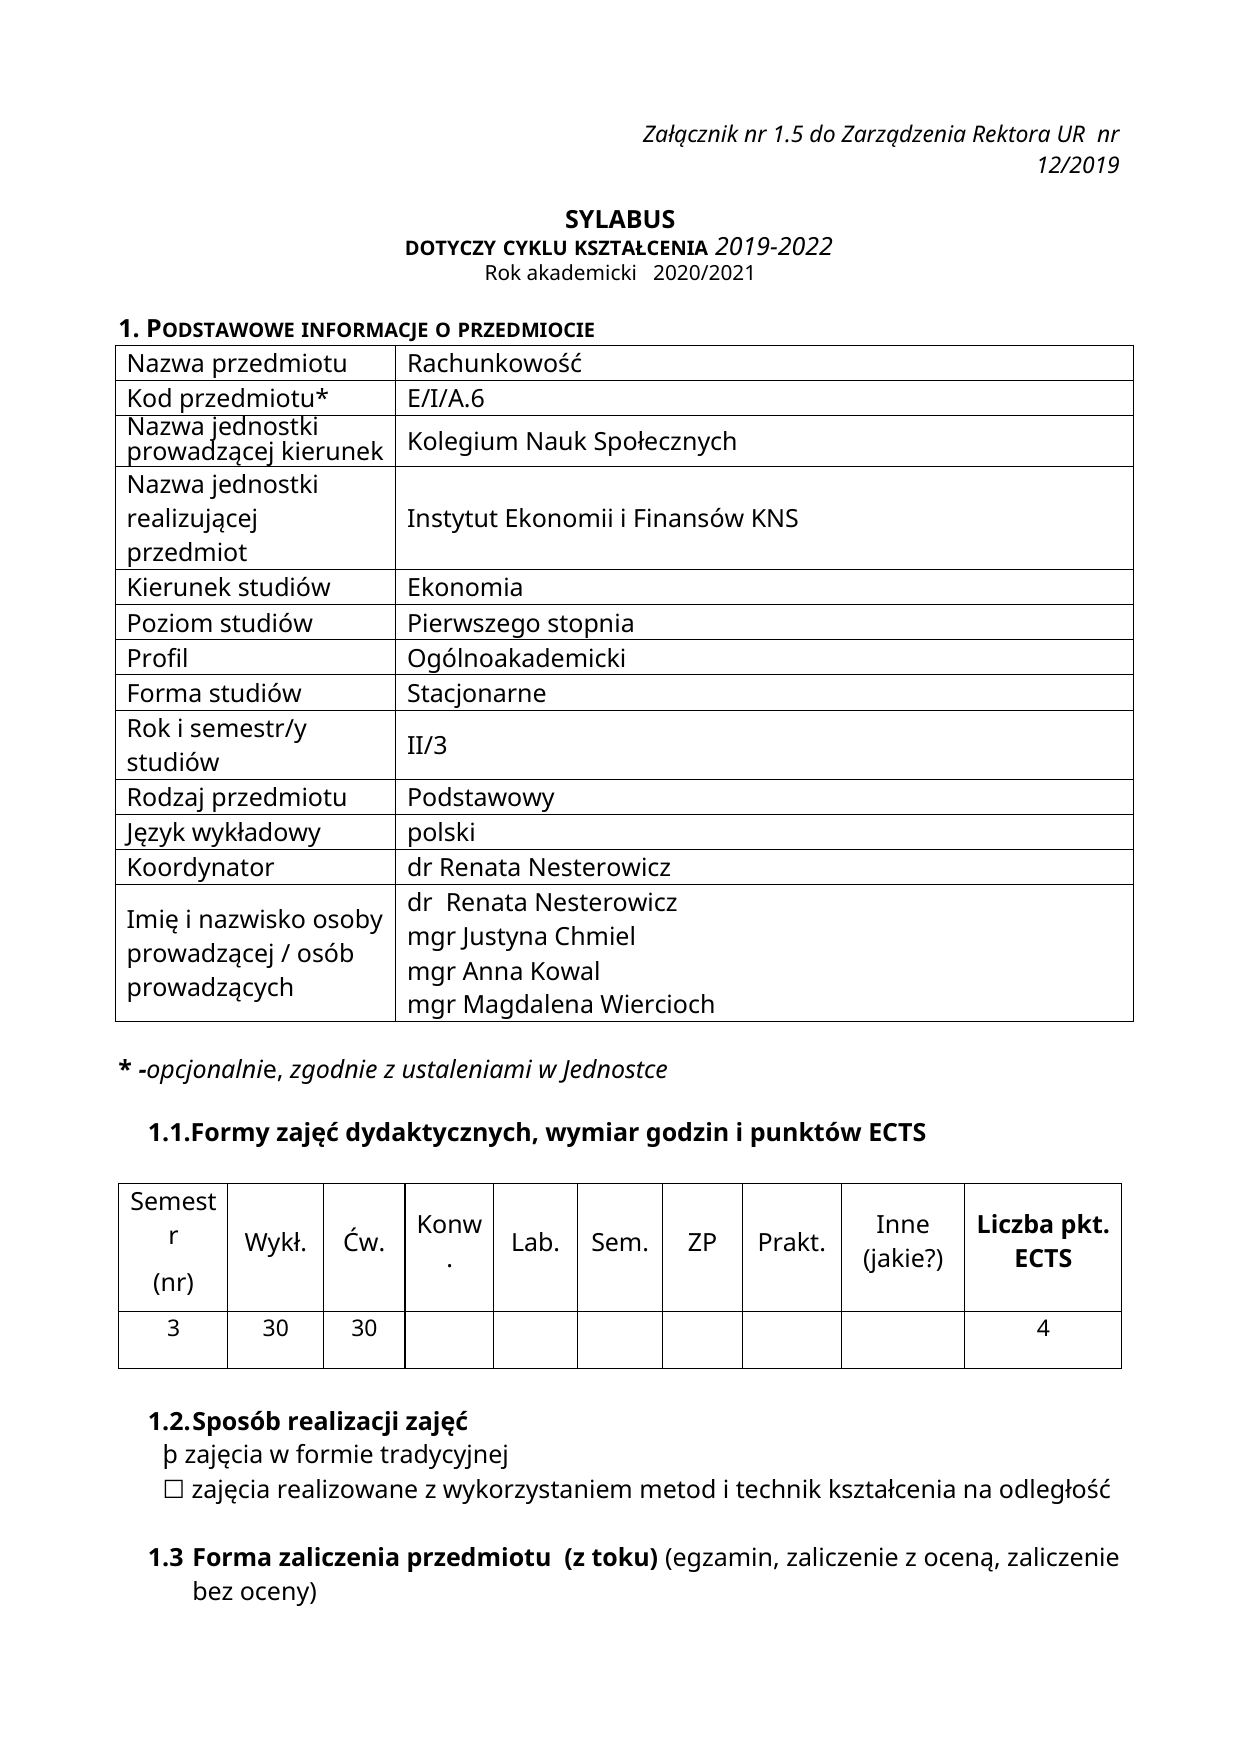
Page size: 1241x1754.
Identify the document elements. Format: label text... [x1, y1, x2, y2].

table_cell dr Renata Nesterowicz [396, 850, 1133, 884]
table_cell Rodzaj przedmiotu [116, 780, 395, 814]
table_cell 4 [965, 1312, 1121, 1368]
text * -opcjonalnie, zgodnie z ustaleniami w Jednostce [118, 1051, 1122, 1086]
table_cell Imię i nazwisko osoby prowadzącej / osób prowadzących [116, 885, 395, 1021]
table_cell Kod przedmiotu* [116, 381, 395, 415]
table_header Konw. [406, 1184, 493, 1311]
table_cell 30 [324, 1312, 404, 1368]
table_cell Stacjonarne [396, 675, 1133, 709]
table_cell [842, 1312, 964, 1368]
table_cell [406, 1312, 493, 1368]
table_header Liczba pkt. ECTS [965, 1184, 1121, 1311]
table_cell polski [396, 815, 1133, 849]
table_header Wykł. [228, 1184, 323, 1311]
table_cell 30 [228, 1312, 323, 1368]
table_header ZP [663, 1184, 742, 1311]
table_header Semestr (nr) [119, 1184, 227, 1311]
table_header Nazwa przedmiotu [116, 346, 395, 380]
table_cell dr Renata Nesterowicz mgr Justyna Chmiel mgr Anna Kowal mgr Magdalena Wiercioch [396, 885, 1133, 1021]
table_cell Podstawowy [396, 780, 1133, 814]
table_cell [663, 1312, 742, 1368]
table_header Lab. [494, 1184, 577, 1311]
table_cell Kierunek studiów [116, 570, 395, 604]
table_header Inne (jakie?) [842, 1184, 964, 1311]
table_cell Forma studiów [116, 675, 395, 709]
table_cell Język wykładowy [116, 815, 395, 849]
table_cell Ogólnoakademicki [396, 640, 1133, 674]
table_cell Poziom studiów [116, 605, 395, 639]
table_cell Pierwszego stopnia [396, 605, 1133, 639]
table_cell Kolegium Nauk Społecznych [396, 416, 1133, 466]
table_cell Ekonomia [396, 570, 1133, 604]
text þ zajęcia w formie tradycyjnej [162, 1437, 1122, 1471]
table_cell Nazwa jednostki prowadzącej kierunek [116, 416, 395, 466]
table_header Sem. [578, 1184, 662, 1311]
text SYLABUS [118, 201, 1122, 236]
text 1.3 Forma zaliczenia przedmiotu (z toku) (egzamin, zaliczenie z oceną, zaliczenie bez oceny) [148, 1539, 1122, 1607]
table_cell Profil [116, 640, 395, 674]
table_header Ćw. [324, 1184, 404, 1311]
table_cell Nazwa jednostki realizującej przedmiot [116, 467, 395, 569]
table_cell Rok i semestr/y studiów [116, 711, 395, 779]
text 1. Podstawowe informacje o przedmiocie [118, 311, 1122, 344]
text ☐ zajęcia realizowane z wykorzystaniem metod i technik kształcenia na odległość [162, 1471, 1122, 1505]
text 1.1.Formy zajęć dydaktycznych, wymiar godzin i punktów ECTS [148, 1115, 1122, 1149]
table_cell [494, 1312, 577, 1368]
text Rok akademicki 2020/2021 [118, 261, 1122, 286]
text dotyczy cyklu kształcenia 2019-2022 [118, 236, 1122, 261]
table_cell [743, 1312, 841, 1368]
table_cell Koordynator [116, 850, 395, 884]
table_cell [578, 1312, 662, 1368]
table_cell E/I/A.6 [396, 381, 1133, 415]
text 1.2. Sposób realizacji zajęć [148, 1403, 1122, 1437]
table_cell II/3 [396, 711, 1133, 779]
table_cell Instytut Ekonomii i Finansów KNS [396, 467, 1133, 569]
table_cell 3 [119, 1312, 227, 1368]
text Załącznik nr 1.5 do Zarządzenia Rektora UR nr 12/2019 [118, 118, 1122, 181]
table_header Rachunkowość [396, 346, 1133, 380]
table_header Prakt. [743, 1184, 841, 1311]
